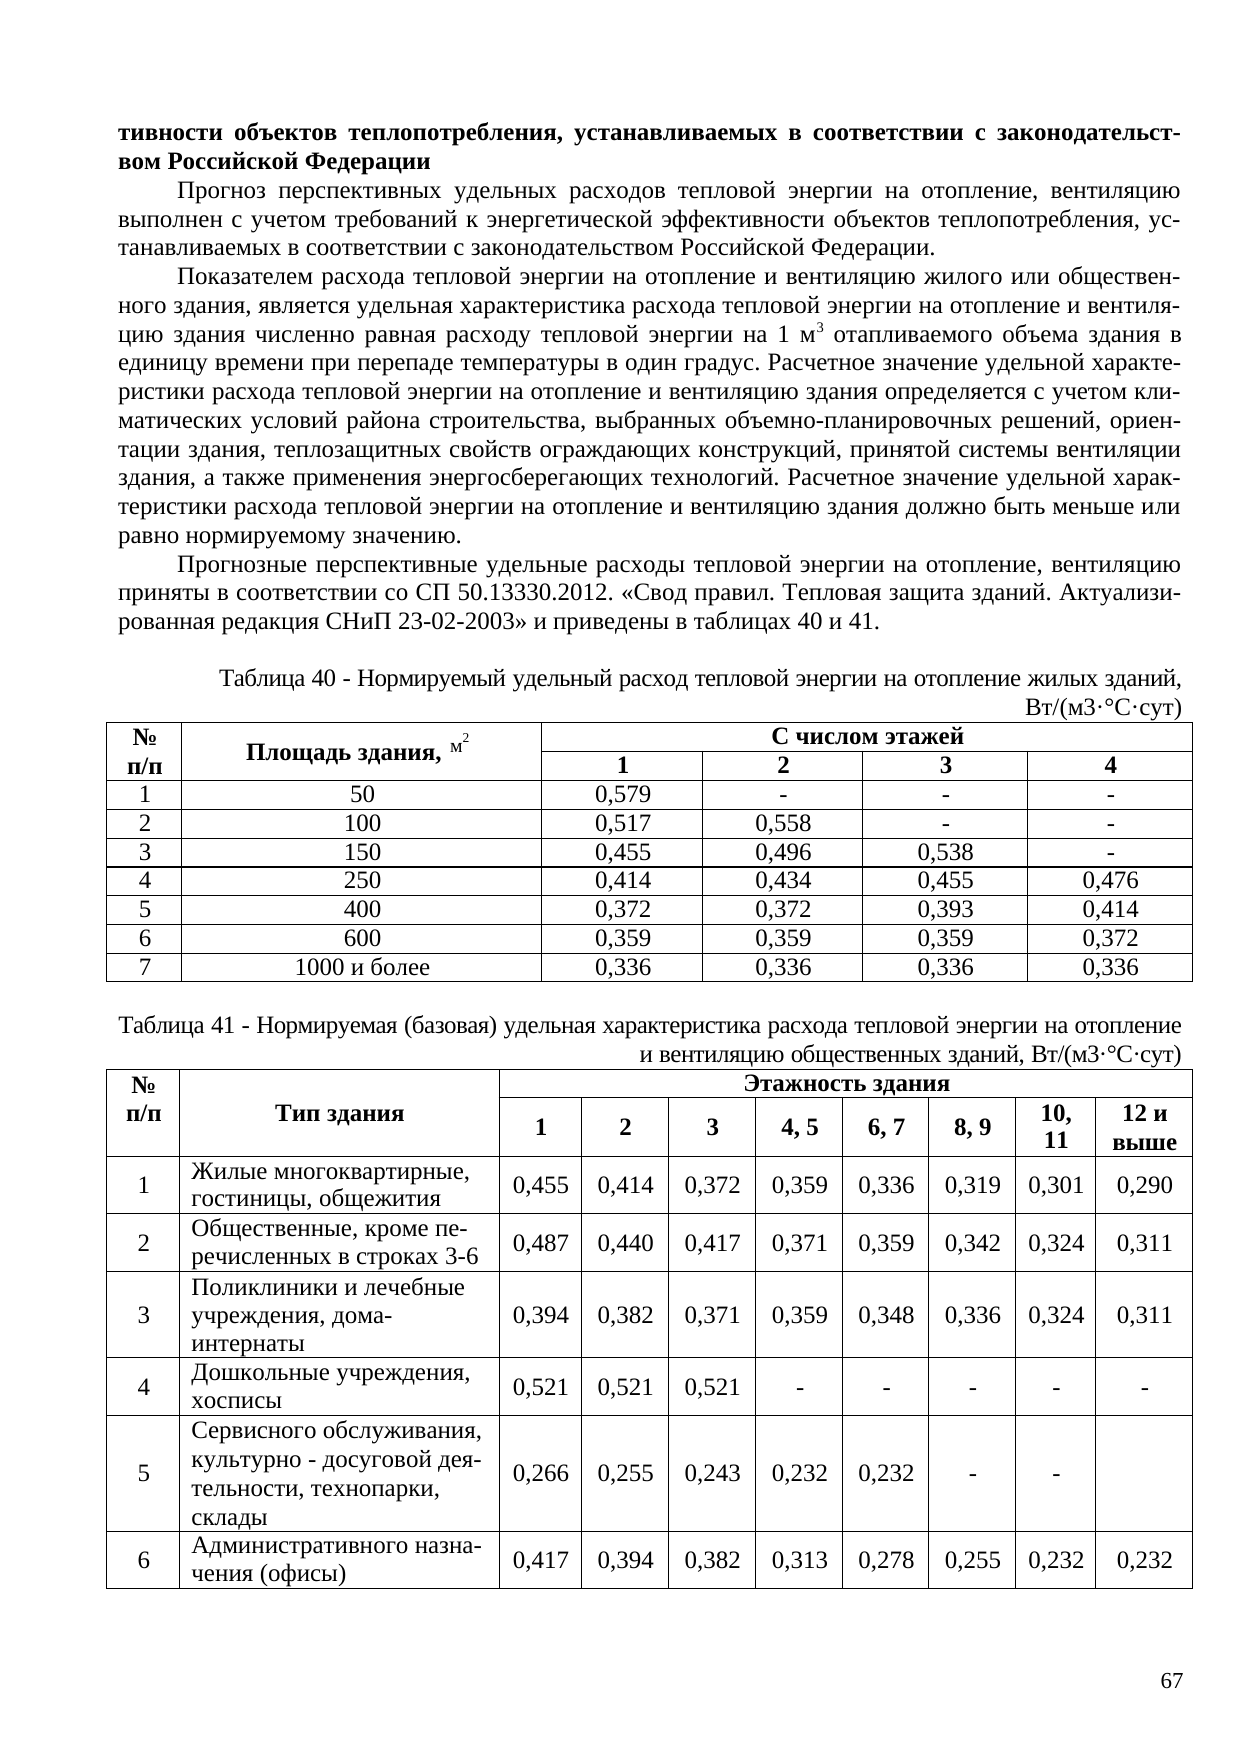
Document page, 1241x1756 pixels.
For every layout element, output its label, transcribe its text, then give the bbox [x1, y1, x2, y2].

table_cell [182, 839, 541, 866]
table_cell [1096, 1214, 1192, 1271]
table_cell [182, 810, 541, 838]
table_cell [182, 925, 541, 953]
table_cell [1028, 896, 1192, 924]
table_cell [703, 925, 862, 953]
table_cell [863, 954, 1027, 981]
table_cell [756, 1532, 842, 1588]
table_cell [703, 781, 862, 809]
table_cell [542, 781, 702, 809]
text Прогнозные перспективные удельные расходы тепловой энергии на отопление, вентиляцию приняты в соответствии со СП 50.13330.2012. «Свод правил. Тепловая защита зданий. Актуализи- рованная редакция СНиП 23-02-2003» и приведены в таблицах 40 и 41. [118, 549, 1182, 635]
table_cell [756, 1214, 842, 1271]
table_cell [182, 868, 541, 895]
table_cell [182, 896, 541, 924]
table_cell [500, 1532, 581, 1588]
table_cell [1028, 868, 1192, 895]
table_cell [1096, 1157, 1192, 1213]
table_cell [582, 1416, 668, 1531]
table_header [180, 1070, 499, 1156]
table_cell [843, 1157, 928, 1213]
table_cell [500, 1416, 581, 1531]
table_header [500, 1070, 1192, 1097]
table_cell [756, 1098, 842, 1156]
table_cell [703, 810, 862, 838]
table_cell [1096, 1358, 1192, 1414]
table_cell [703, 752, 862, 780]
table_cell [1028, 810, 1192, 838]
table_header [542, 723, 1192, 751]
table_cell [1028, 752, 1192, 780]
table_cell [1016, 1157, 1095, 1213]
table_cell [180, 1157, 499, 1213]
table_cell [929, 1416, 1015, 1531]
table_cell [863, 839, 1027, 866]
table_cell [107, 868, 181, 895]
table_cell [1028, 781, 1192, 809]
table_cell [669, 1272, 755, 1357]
text и вентиляцию общественных зданий, Вт/(м3·°С·сут) [96, 1039, 1182, 1068]
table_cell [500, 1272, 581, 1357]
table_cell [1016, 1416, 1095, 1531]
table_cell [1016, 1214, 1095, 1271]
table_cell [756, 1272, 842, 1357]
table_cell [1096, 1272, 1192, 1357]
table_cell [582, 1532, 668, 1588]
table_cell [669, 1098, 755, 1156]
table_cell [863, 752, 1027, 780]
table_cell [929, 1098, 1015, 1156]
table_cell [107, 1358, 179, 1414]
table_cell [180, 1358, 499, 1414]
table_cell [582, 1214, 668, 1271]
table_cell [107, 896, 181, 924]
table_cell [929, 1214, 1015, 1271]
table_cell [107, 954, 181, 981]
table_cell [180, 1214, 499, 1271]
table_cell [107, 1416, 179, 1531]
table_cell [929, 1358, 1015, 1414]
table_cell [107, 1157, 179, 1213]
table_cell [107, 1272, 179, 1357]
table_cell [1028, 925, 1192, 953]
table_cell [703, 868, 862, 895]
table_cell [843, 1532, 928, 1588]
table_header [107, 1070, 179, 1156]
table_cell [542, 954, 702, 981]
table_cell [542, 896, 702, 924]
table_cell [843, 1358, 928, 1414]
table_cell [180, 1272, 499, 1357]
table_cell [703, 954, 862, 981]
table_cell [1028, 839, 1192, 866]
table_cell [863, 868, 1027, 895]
text тивности объектов теплопотребления, устанавливаемых в соответствии с законодательст- вом Российской Федерации [118, 117, 1182, 175]
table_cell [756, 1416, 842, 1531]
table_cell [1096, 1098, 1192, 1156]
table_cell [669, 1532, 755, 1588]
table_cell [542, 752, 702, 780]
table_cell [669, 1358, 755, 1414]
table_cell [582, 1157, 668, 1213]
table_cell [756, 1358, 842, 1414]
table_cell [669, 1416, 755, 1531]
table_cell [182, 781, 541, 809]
text Прогноз перспективных удельных расходов тепловой энергии на отопление, вентиляцию выполнен с учетом требований к энергетической эффективности объектов теплопотребления, ус- танавливаемых в соответствии с законодательством Российской Федерации. [118, 175, 1181, 261]
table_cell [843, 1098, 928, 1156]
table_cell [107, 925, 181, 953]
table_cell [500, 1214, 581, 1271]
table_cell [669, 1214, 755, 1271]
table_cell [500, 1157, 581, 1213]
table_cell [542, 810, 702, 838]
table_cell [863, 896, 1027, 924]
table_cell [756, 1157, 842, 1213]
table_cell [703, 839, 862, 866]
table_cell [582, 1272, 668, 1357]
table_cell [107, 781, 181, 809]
text Таблица 41 - Нормируемая (базовая) удельная характеристика расхода тепловой энергии на отопление [96, 1010, 1182, 1039]
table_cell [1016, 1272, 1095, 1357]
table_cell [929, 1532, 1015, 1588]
text Показателем расхода тепловой энергии на отопление и вентиляцию жилого или обществен- ного здания, является удельная характеристика расхода тепловой энергии на отопление и вентиля- цию здания численно равная расходу тепловой энергии на 1 м3 отапливаемого объема здания в единицу времени при перепаде температуры в один градус. Расчетное значение удельной характе- ристики расхода тепловой энергии на отопление и вентиляцию здания определяется с учетом кли- матических условий района строительства, выбранных объемно-планировочных решений, ориен- тации здания, теплозащитных свойств ограждающих конструкций, принятой системы вентиляции здания, а также применения энергосберегающих технологий. Расчетное значение удельной харак- теристики расхода тепловой энергии на отопление и вентиляцию здания должно быть меньше или равно нормируемому значению. [118, 261, 1182, 549]
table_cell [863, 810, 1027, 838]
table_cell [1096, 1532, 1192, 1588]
text Таблица 40 - Нормируемый удельный расход тепловой энергии на отопление жилых зданий, [96, 663, 1182, 692]
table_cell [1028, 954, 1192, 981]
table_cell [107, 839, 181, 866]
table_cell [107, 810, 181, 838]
text Вт/(м3·°С·сут) [96, 692, 1182, 721]
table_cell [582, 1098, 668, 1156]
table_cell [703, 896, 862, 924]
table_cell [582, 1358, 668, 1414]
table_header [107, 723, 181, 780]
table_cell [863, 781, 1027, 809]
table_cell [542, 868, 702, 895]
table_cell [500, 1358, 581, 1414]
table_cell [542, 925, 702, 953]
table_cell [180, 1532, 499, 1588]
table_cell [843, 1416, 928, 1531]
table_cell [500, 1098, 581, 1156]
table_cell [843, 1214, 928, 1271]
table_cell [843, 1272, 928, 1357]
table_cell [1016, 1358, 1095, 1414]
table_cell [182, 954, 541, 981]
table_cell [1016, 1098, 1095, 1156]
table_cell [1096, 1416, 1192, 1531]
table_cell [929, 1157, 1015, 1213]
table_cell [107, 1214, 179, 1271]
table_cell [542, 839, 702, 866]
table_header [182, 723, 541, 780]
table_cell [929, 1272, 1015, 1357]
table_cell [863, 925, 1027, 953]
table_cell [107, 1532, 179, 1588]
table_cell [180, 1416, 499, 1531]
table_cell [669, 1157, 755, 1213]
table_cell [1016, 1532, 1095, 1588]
